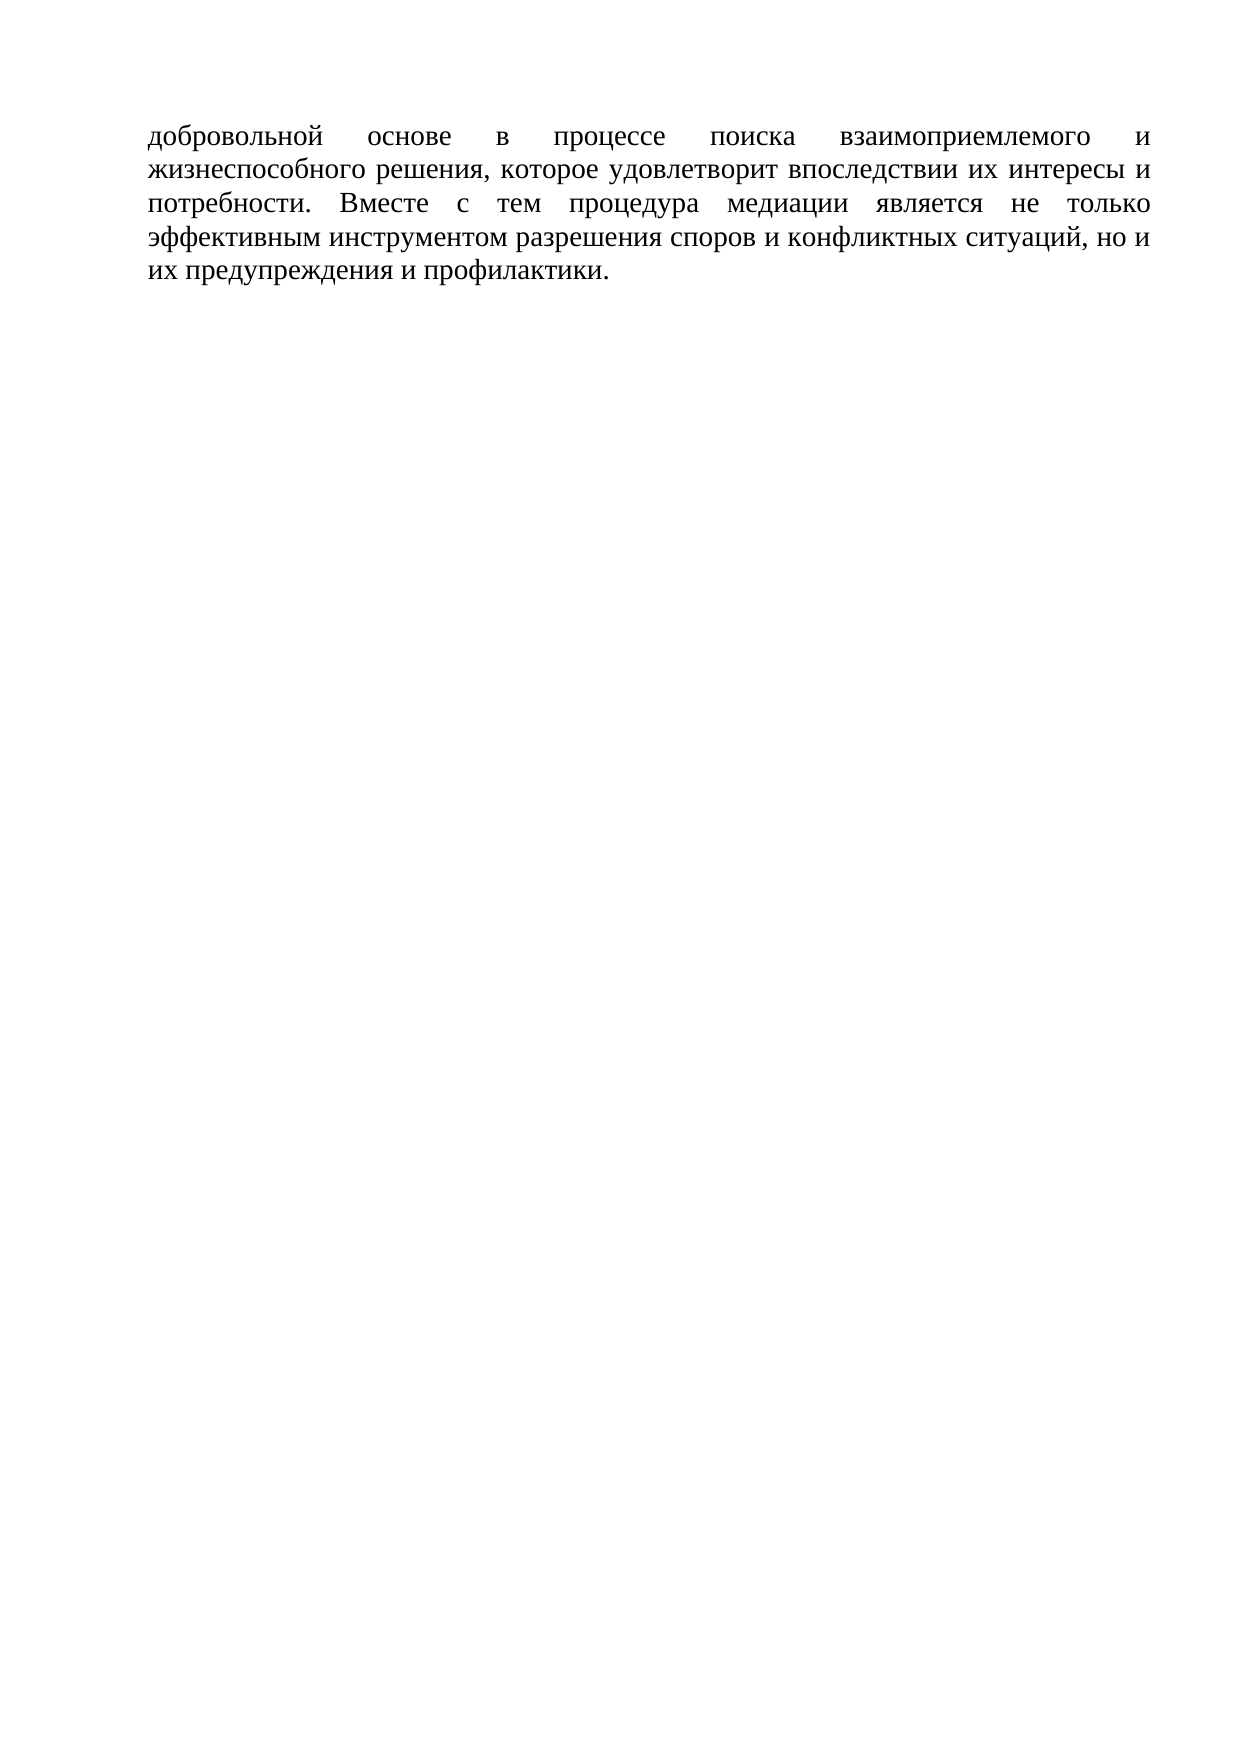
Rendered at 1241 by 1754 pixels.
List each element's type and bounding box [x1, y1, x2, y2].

text [148, 118, 1152, 286]
